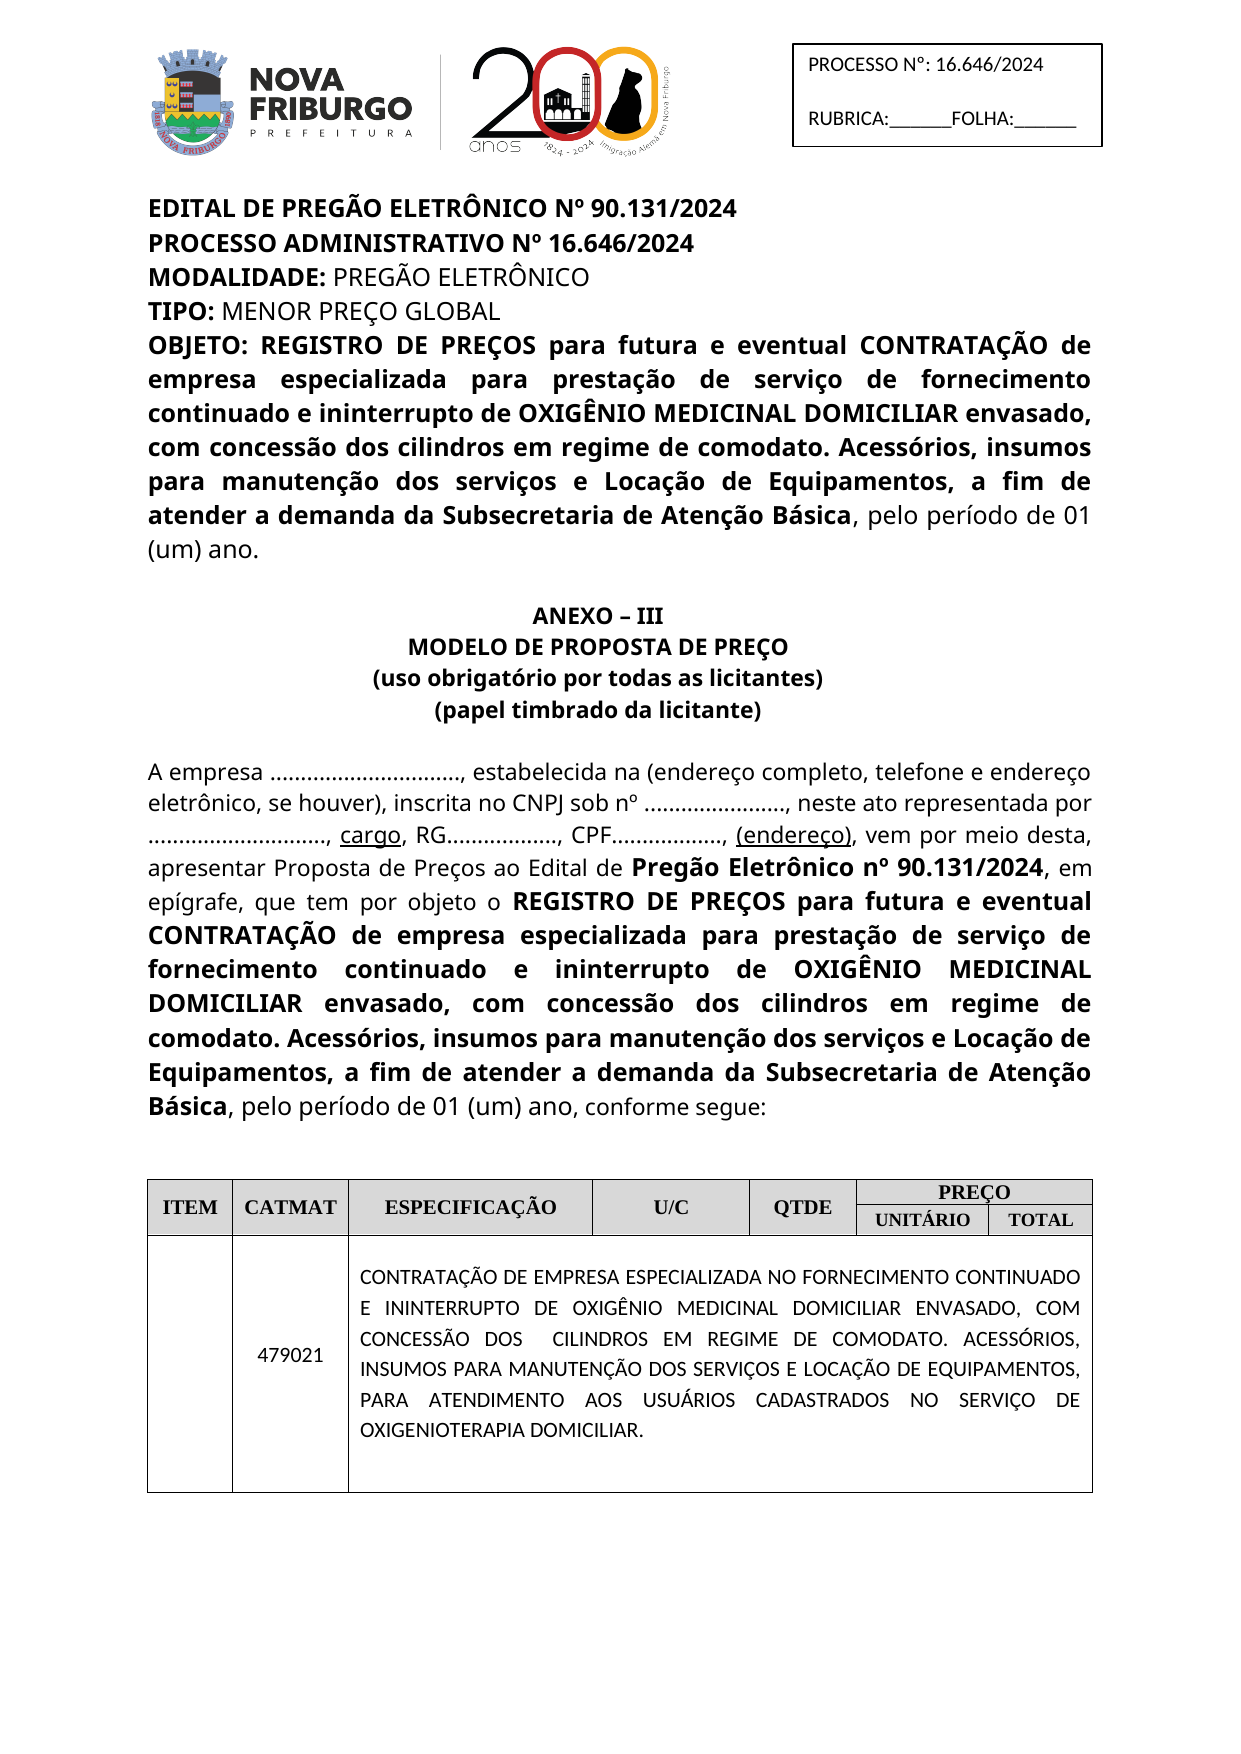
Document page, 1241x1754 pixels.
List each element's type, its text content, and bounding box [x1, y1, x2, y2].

table_cell 479021 [233, 1236, 348, 1492]
table_header ITEM [148, 1180, 232, 1234]
text EDITAL DE PREGÃO ELETRÔNICO Nº 90.131/2024 [148, 191, 1092, 225]
table_cell CONTRATAÇÃO DE EMPRESA ESPECIALIZADA NO FORNECIMENTO CONTINUADO E ININTERRUPTO DE OXIGÊNIO MEDICINAL DOMICILIAR ENVASADO, COM CONCESSÃO DOS CILINDROS EM REGIME DE COMODATO. ACESSÓRIOS, INSUMOS PARA MANUTENÇÃO DOS SERVIÇOS E LOCAÇÃO DE EQUIPAMENTOS, PARA ATENDIMENTO AOS USUÁRIOS CADASTRADOS NO SERVIÇO DE OXIGENIOTERAPIA DOMICILIAR. [349, 1236, 1092, 1492]
picture [124, 14, 702, 185]
table_cell [148, 1236, 232, 1492]
table_header U/C [593, 1180, 749, 1234]
text ANEXO – III [103, 600, 1092, 631]
text TIPO: MENOR PREÇO GLOBAL [148, 293, 1092, 327]
text Modelo de proposta DE PREÇO [103, 631, 1092, 662]
text MODALIDADE: PREGÃO ELETRÔNICO [148, 259, 1092, 293]
list A empresa ..............................., estabelecida na (endereço completo, telefone e endereço eletrônico, se houver), inscrita no CNPJ sob nº ......................., neste ato representada por ............................., cargo, RG.................., CPF.................., (endereço), vem por meio desta, apresentar Proposta de Preços ao Edital de Pregão Eletrônico nº 90.131/2024, em epígrafe, que tem por objeto o REGISTRO DE PREÇOS para futura e eventual CONTRATAÇÃO de empresa especializada para prestação de serviço de fornecimento continuado e ininterrupto de OXIGÊNIO MEDICINAL DOMICILIAR envasado, com concessão dos cilindros em regime de comodato. Acessórios, insumos para manutenção dos serviços e Locação de Equipamentos, a fim de atender a demanda da Subsecretaria de Atenção Básica, pelo período de 01 (um) ano, conforme segue: [148, 756, 1092, 1122]
table_header QTDE [750, 1180, 856, 1234]
text (papel timbrado da licitante) [103, 694, 1092, 725]
text OBJETO: REGISTRO DE PREÇOS para futura e eventual CONTRATAÇÃO de empresa especializada para prestação de serviço de fornecimento continuado e ininterrupto de OXIGÊNIO MEDICINAL DOMICILIAR envasado, com concessão dos cilindros em regime de comodato. Acessórios, insumos para manutenção dos serviços e Locação de Equipamentos, a fim de atender a demanda da Subsecretaria de Atenção Básica, pelo período de 01 (um) ano. [148, 327, 1092, 566]
table_header PREÇO [857, 1180, 1092, 1204]
text PROCESSO ADMINISTRATIVO Nº 16.646/2024 [148, 225, 1092, 259]
text (uso obrigatório por todas as licitantes) [103, 662, 1092, 694]
table_header CATMAT [233, 1180, 348, 1234]
table_cell TOTAL [989, 1205, 1092, 1234]
table_header ESPECIFICAÇÃO [349, 1180, 592, 1234]
table_cell UNITÁRIO [857, 1205, 988, 1234]
